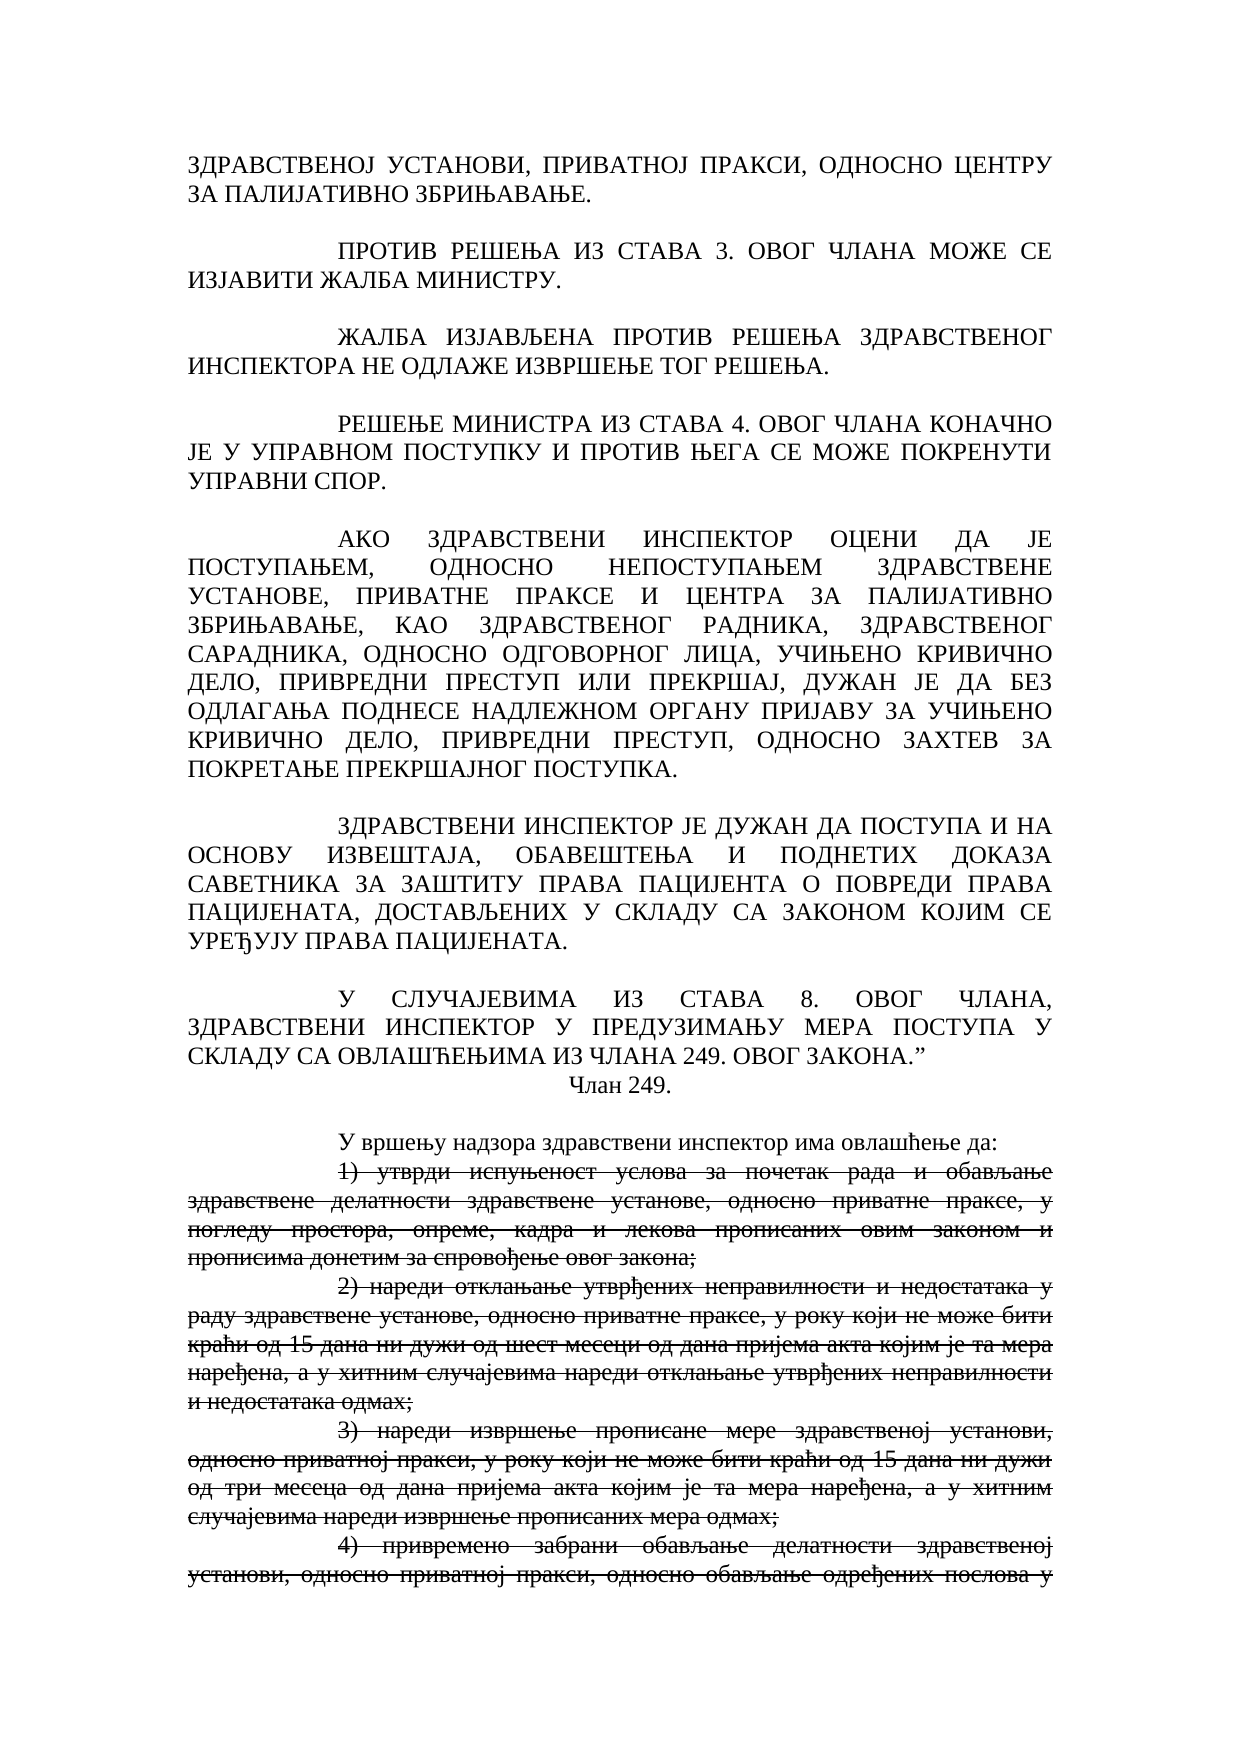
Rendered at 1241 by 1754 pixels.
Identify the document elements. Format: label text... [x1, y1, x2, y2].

text 3) нареди извршење прописане мере здравственој установи, односно приватној пракси, у року који не може бити краћи од 15 дана ни дужи од три месеца од дана пријема акта којим је та мера наређена, а у хитним случајевима нареди извршење прописаних мера одмах; [187, 1415, 1053, 1488]
text РЕШЕЊЕ МИНИСТРА ИЗ СТАВА 4. ОВОГ ЧЛАНА КОНАЧНО ЈЕ У УПРАВНОМ ПОСТУПКУ И ПРОТИВ ЊЕГА СЕ МОЖЕ ПОКРЕНУТИ УПРАВНИ СПОР. [187, 409, 1053, 495]
text ПРОТИВ РЕШЕЊА ИЗ СТАВА 3. ОВОГ ЧЛАНА МОЖЕ СЕ ИЗЈАВИТИ ЖАЛБА МИНИСТРУ. [187, 236, 1053, 294]
text Члан 249. [187, 1070, 1053, 1099]
text 1) утврди испуњеност услова за почетак рада и обављање здравствене делатности здравствене установе, односно приватне праксе, у погледу простора, опреме, кадра и лекова прописаних овим законом и прописима донетим за спровођење овог закона; [187, 1231, 1053, 1271]
text У вршењу надзора здравствени инспектор има овлашћење да: [187, 1127, 1053, 1156]
text ЗДРАВСТВЕНИ ИНСПЕКТОР ЈЕ ДУЖАН ДА ПОСТУПА И НА ОСНОВУ ИЗВЕШТАЈА, ОБАВЕШТЕЊА И ПОДНЕТИХ ДОКАЗА САВЕТНИКА ЗА ЗАШТИТУ ПРАВА ПАЦИЈЕНТА О ПОВРЕДИ ПРАВА ПАЦИЈЕНАТА, ДОСТАВЉЕНИХ У СКЛАДУ СА ЗАКОНОМ КОЈИМ СЕ УРЕЂУЈУ ПРАВА ПАЦИЈЕНАТА. [187, 811, 1053, 955]
text 1) утврди испуњеност услова за почетак рада и обављање здравствене делатности здравствене установе, односно приватне праксе, у погледу простора, опреме, кадра и лекова прописаних овим законом и прописима донетим за спровођење овог закона; [187, 1202, 1053, 1229]
text 2) нареди отклањање утврђених неправилности и недостатака у раду здравствене установе, односно приватне праксе, у року који не може бити краћи од 15 дана ни дужи од шест месеци од дана пријема акта којим је та мера наређена, а у хитним случајевима нареди отклањање утврђених неправилности и недостатака одмах; [187, 1271, 1053, 1316]
text 2) нареди отклањање утврђених неправилности и недостатака у раду здравствене установе, односно приватне праксе, у року који не може бити краћи од 15 дана ни дужи од шест месеци од дана пријема акта којим је та мера наређена, а у хитним случајевима нареди отклањање утврђених неправилности и недостатака одмах; [187, 1317, 1053, 1344]
text 1) утврди испуњеност услова за почетак рада и обављање здравствене делатности здравствене установе, односно приватне праксе, у погледу простора, опреме, кадра и лекова прописаних овим законом и прописима донетим за спровођење овог закона; [187, 1156, 1053, 1201]
text 2) нареди отклањање утврђених неправилности и недостатака у раду здравствене установе, односно приватне праксе, у року који не може бити краћи од 15 дана ни дужи од шест месеци од дана пријема акта којим је та мера наређена, а у хитним случајевима нареди отклањање утврђених неправилности и недостатака одмах; [187, 1346, 1053, 1373]
text У СЛУЧАЈЕВИМА ИЗ СТАВА 8. ОВОГ ЧЛАНА, ЗДРАВСТВЕНИ ИНСПЕКТОР У ПРЕДУЗИМАЊУ МЕРА ПОСТУПА У СКЛАДУ СА ОВЛАШЋЕЊИМА ИЗ ЧЛАНА 249. ОВОГ ЗАКОНА.” [187, 984, 1053, 1070]
text АКО ЗДРАВСТВЕНИ ИНСПЕКТОР ОЦЕНИ ДА ЈЕ ПОСТУПАЊЕМ, ОДНОСНО НЕПОСТУПАЊЕМ ЗДРАВСТВЕНЕ УСТАНОВЕ, ПРИВАТНЕ ПРАКСЕ И ЦЕНТРА ЗА ПАЛИЈАТИВНО ЗБРИЊАВАЊЕ, КАО ЗДРАВСТВЕНОГ РАДНИКА, ЗДРАВСТВЕНОГ САРАДНИКА, ОДНОСНО ОДГОВОРНОГ ЛИЦА, УЧИЊЕНО КРИВИЧНО ДЕЛО, ПРИВРЕДНИ ПРЕСТУП ИЛИ ПРЕКРШАЈ, ДУЖАН ЈЕ ДА БЕЗ ОДЛАГАЊА ПОДНЕСЕ НАДЛЕЖНОМ ОРГАНУ ПРИЈАВУ ЗА УЧИЊЕНО КРИВИЧНО ДЕЛО, ПРИВРЕДНИ ПРЕСТУП, ОДНОСНО ЗАХТЕВ ЗА ПОКРЕТАЊЕ ПРЕКРШАЈНОГ ПОСТУПКА. [187, 524, 1053, 782]
text 2) нареди отклањање утврђених неправилности и недостатака у раду здравствене установе, односно приватне праксе, у року који не може бити краћи од 15 дана ни дужи од шест месеци од дана пријема акта којим је та мера наређена, а у хитним случајевима нареди отклањање утврђених неправилности и недостатака одмах; [187, 1374, 1053, 1415]
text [187, 150, 1053, 207]
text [187, 1530, 1053, 1574]
text 3) нареди извршење прописане мере здравственој установи, односно приватној пракси, у року који не може бити краћи од 15 дана ни дужи од три месеца од дана пријема акта којим је та мера наређена, а у хитним случајевима нареди извршење прописаних мера одмах; [187, 1489, 1053, 1530]
text ЖАЛБА ИЗЈАВЉЕНА ПРОТИВ РЕШЕЊА ЗДРАВСТВЕНОГ ИНСПЕКТОРА НЕ ОДЛАЖЕ ИЗВРШЕЊЕ ТОГ РЕШЕЊА. [187, 322, 1053, 380]
